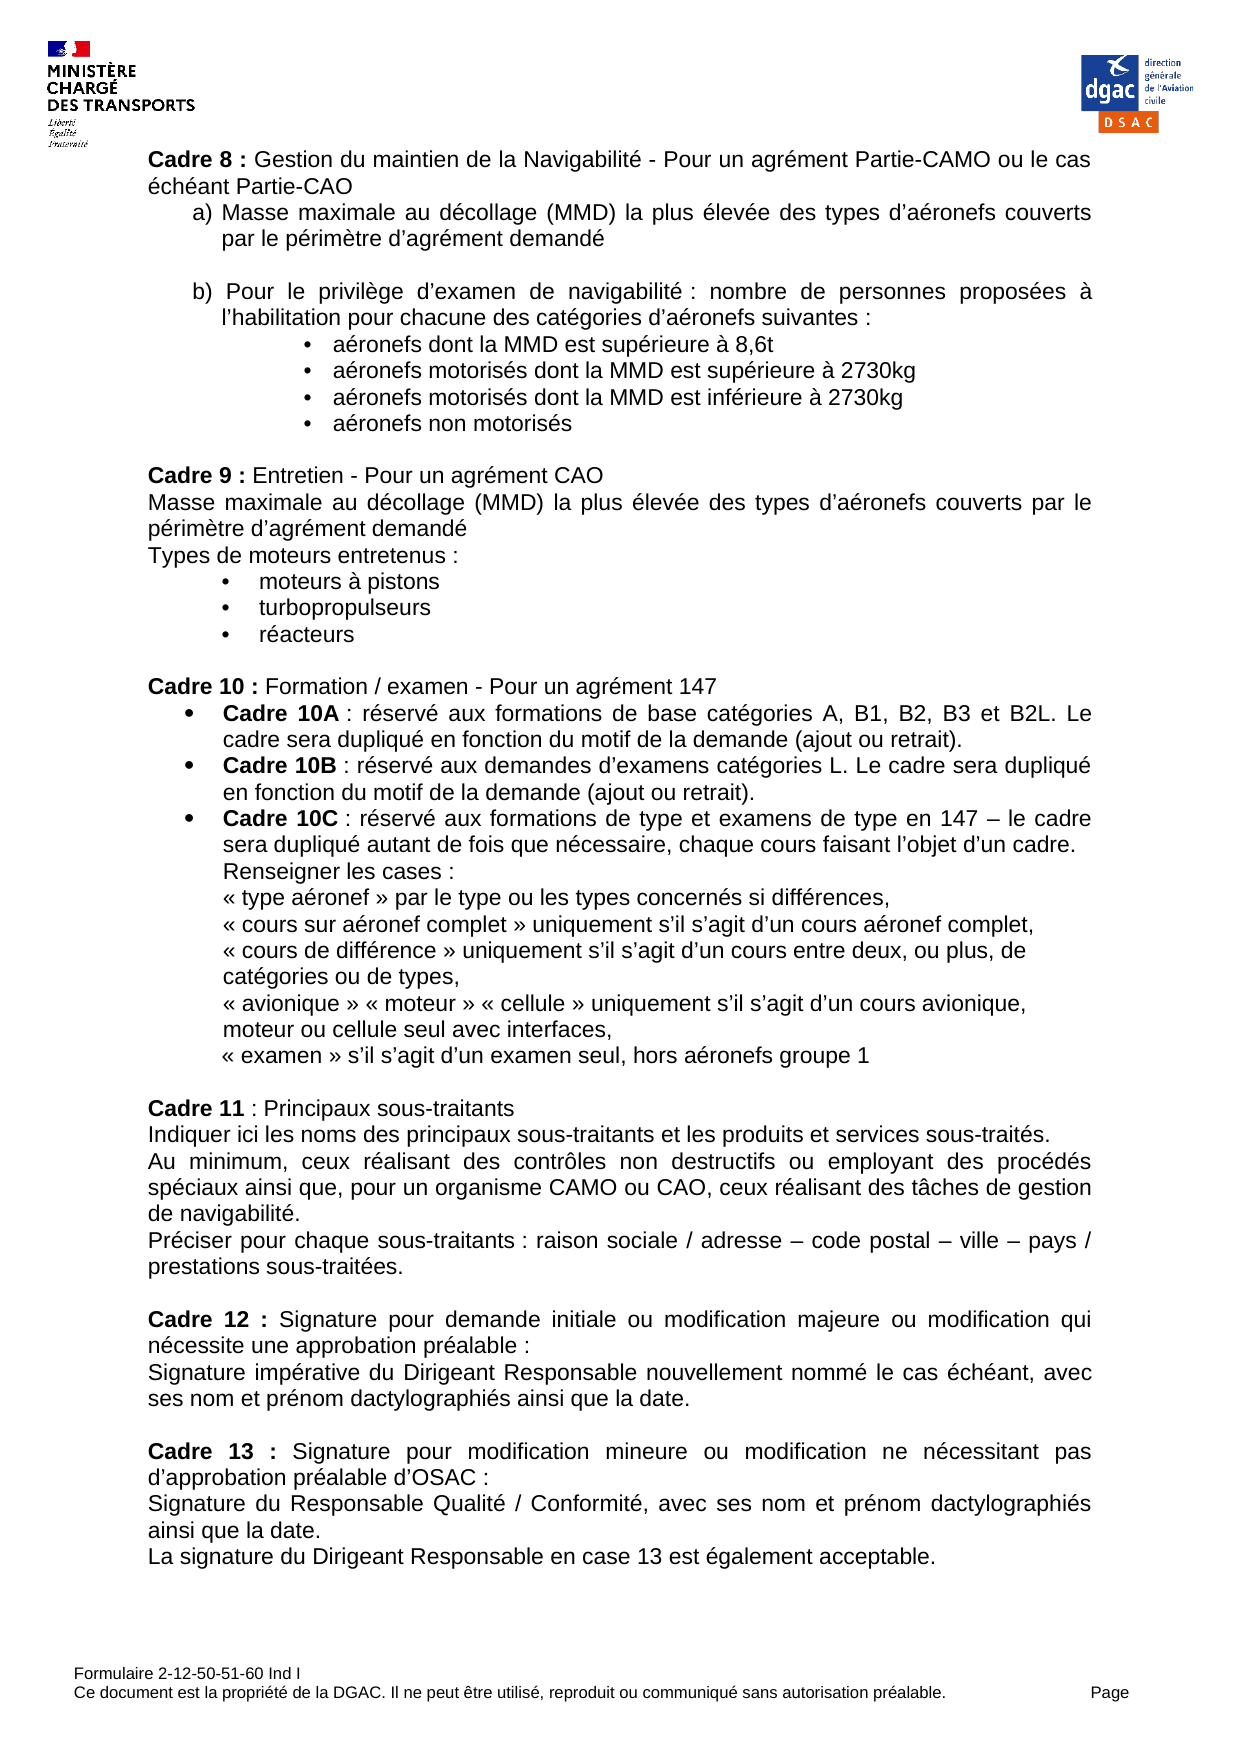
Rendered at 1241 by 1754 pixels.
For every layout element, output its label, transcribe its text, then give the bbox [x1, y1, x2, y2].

text « cours sur aéronef complet » uniquement s’il s’agit d’un cours aéronef complet, « cours de différence » uniquement s’il s’agit d’un cours entre deux, ou plus, de catégories ou de types, [223, 911, 1093, 989]
text a) Masse maximale au décollage (MMD) la plus élevée des types d’aéronefs couverts par le périmètre d’agrément demandé [192, 199, 1093, 252]
text Renseigner les cases : « type aéronef » par le type ou les types concernés si différences, [223, 858, 1093, 911]
text Cadre 13 : Signature pour modification mineure ou modification ne nécessitant pas d’approbation préalable d’OSAC : [148, 1438, 1093, 1490]
text Masse maximale au décollage (MMD) la plus élevée des types d’aéronefs couverts par le périmètre d’agrément demandé [148, 489, 1093, 542]
list Cadre 10B : réservé aux demandes d’examens catégories L. Le cadre sera dupliqué en fonction du motif de la demande (ajout ou retrait). [185, 752, 1093, 805]
text Cadre 10 : Formation / examen - Pour un agrément 147 [148, 673, 1093, 700]
text Préciser pour chaque sous-traitants : raison sociale / adresse – code postal – ville – pays / prestations sous-traitées. [148, 1227, 1093, 1279]
list moteurs à pistons [221, 568, 1093, 594]
list aéronefs non motorisés [303, 410, 1093, 436]
list turbopropulseurs [221, 594, 1093, 621]
text La signature du Dirigeant Responsable en case 13 est également acceptable. [148, 1543, 1093, 1569]
text Signature du Responsable Qualité / Conformité, avec ses nom et prénom dactylographiés ainsi que la date. [148, 1490, 1093, 1543]
text Indiquer ici les noms des principaux sous-traitants et les produits et services sous-traités. [148, 1121, 1093, 1148]
list réacteurs [221, 621, 1093, 647]
text Cadre 11 : Principaux sous-traitants [148, 1095, 1093, 1121]
text Au minimum, ceux réalisant des contrôles non destructifs ou employant des procédés spéciaux ainsi que, pour un organisme CAMO ou CAO, ceux réalisant des tâches de gestion de navigabilité. [148, 1148, 1093, 1227]
list aéronefs motorisés dont la MMD est supérieure à 2730kg [303, 357, 1093, 383]
text Cadre 12 : Signature pour demande initiale ou modification majeure ou modification qui nécessite une approbation préalable : [148, 1306, 1093, 1358]
list aéronefs motorisés dont la MMD est inférieure à 2730kg [303, 383, 1093, 410]
text b) Pour le privilège d’examen de navigabilité : nombre de personnes proposées à l’habilitation pour chacune des catégories d’aéronefs suivantes : [192, 278, 1093, 331]
text Cadre 9 : Entretien - Pour un agrément CAO [148, 462, 1093, 489]
picture [1081, 55, 1194, 133]
list Cadre 10C : réservé aux formations de type et examens de type en 147 – le cadre sera dupliqué autant de fois que nécessaire, chaque cours faisant l’objet d’un cadre. [185, 805, 1093, 858]
picture [46, 41, 250, 147]
text Signature impérative du Dirigeant Responsable nouvellement nommé le cas échéant, avec ses nom et prénom dactylographiés ainsi que la date. [148, 1358, 1093, 1411]
text Cadre 8 : Gestion du maintien de la Navigabilité - Pour un agrément Partie-CAMO ou le cas échéant Partie-CAO [148, 102, 1093, 199]
list aéronefs dont la MMD est supérieure à 8,6t [303, 331, 1093, 357]
text Types de moteurs entretenus : [148, 542, 1093, 568]
text « examen » s’il s’agit d’un examen seul, hors aéronefs groupe 1 [221, 1042, 1093, 1069]
list Cadre 10A : réservé aux formations de base catégories A, B1, B2, B3 et B2L. Le cadre sera dupliqué en fonction du motif de la demande (ajout ou retrait). [185, 700, 1093, 752]
text « avionique » « moteur » « cellule » uniquement s’il s’agit d’un cours avionique, moteur ou cellule seul avec interfaces, [223, 989, 1093, 1042]
